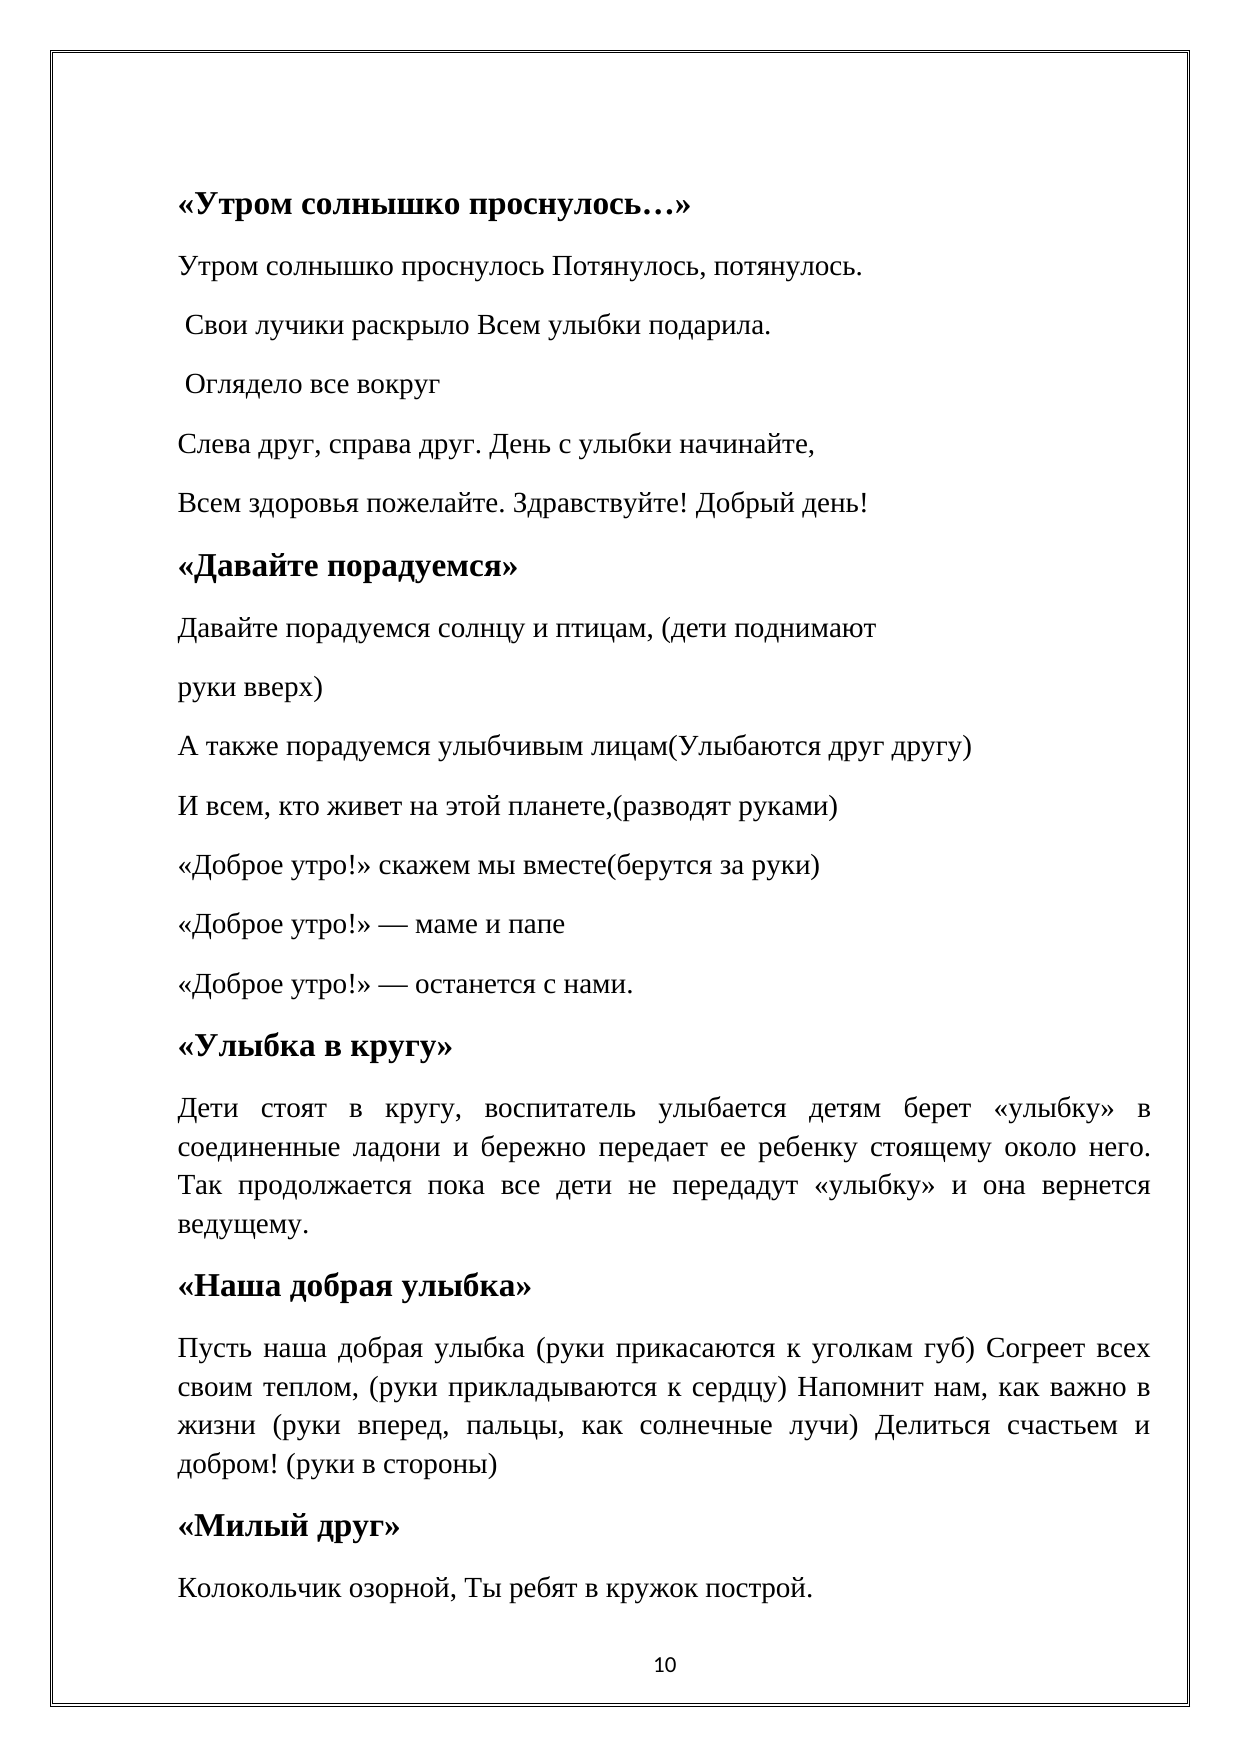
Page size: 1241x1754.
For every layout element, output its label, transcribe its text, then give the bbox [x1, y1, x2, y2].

text Всем здоровья пожелайте. Здравствуйте! Добрый день! [177, 485, 1152, 519]
text Свои лучики раскрыло Всем улыбки подарила. [177, 307, 1152, 341]
text руки вверх) [177, 669, 1152, 703]
text Оглядело все вокруг [177, 367, 1152, 400]
text «Доброе утро!» скажем мы вместе(берутся за руки) [177, 847, 1152, 881]
text «Доброе утро!» — останется с нами. [177, 966, 1152, 999]
text Слева друг, справа друг. День с улыбки начинайте, [177, 426, 1152, 459]
text «Давайте порадуемся» [177, 545, 1152, 583]
text «Утром солнышко проснулось…» [177, 183, 1152, 221]
text «Доброе утро!» — маме и папе [177, 907, 1152, 940]
text Дети стоят в кругу, воспитатель улыбается детям берет «улыбку» в соединенные ладони и бережно передает ее ребенку стоящему около него. Так продолжается пока все дети не передадут «улыбку» и она вернется ведущему. [177, 1090, 1152, 1239]
text Утром солнышко проснулось Потянулось, потянулось. [177, 248, 1152, 281]
text Колокольчик озорной, Ты ребят в кружок построй. [177, 1570, 1152, 1603]
text И всем, кто живет на этой планете,(разводят руками) [177, 788, 1152, 821]
text Давайте порадуемся солнцу и птицам, (дети поднимают [177, 610, 1152, 643]
text «Наша добрая улыбка» [177, 1265, 1152, 1303]
text «Милый друг» [177, 1505, 1152, 1543]
text А также порадуемся улыбчивым лицам(Улыбаются друг другу) [177, 728, 1152, 762]
text «Улыбка в кругу» [177, 1025, 1152, 1064]
text Пусть наша добрая улыбка (руки прикасаются к уголкам губ) Согреет всех своим теплом, (руки прикладываются к сердцу) Напомнит нам, как важно в жизни (руки вперед, пальцы, как солнечные лучи) Делиться счастьем и добром! (руки в стороны) [177, 1330, 1152, 1479]
